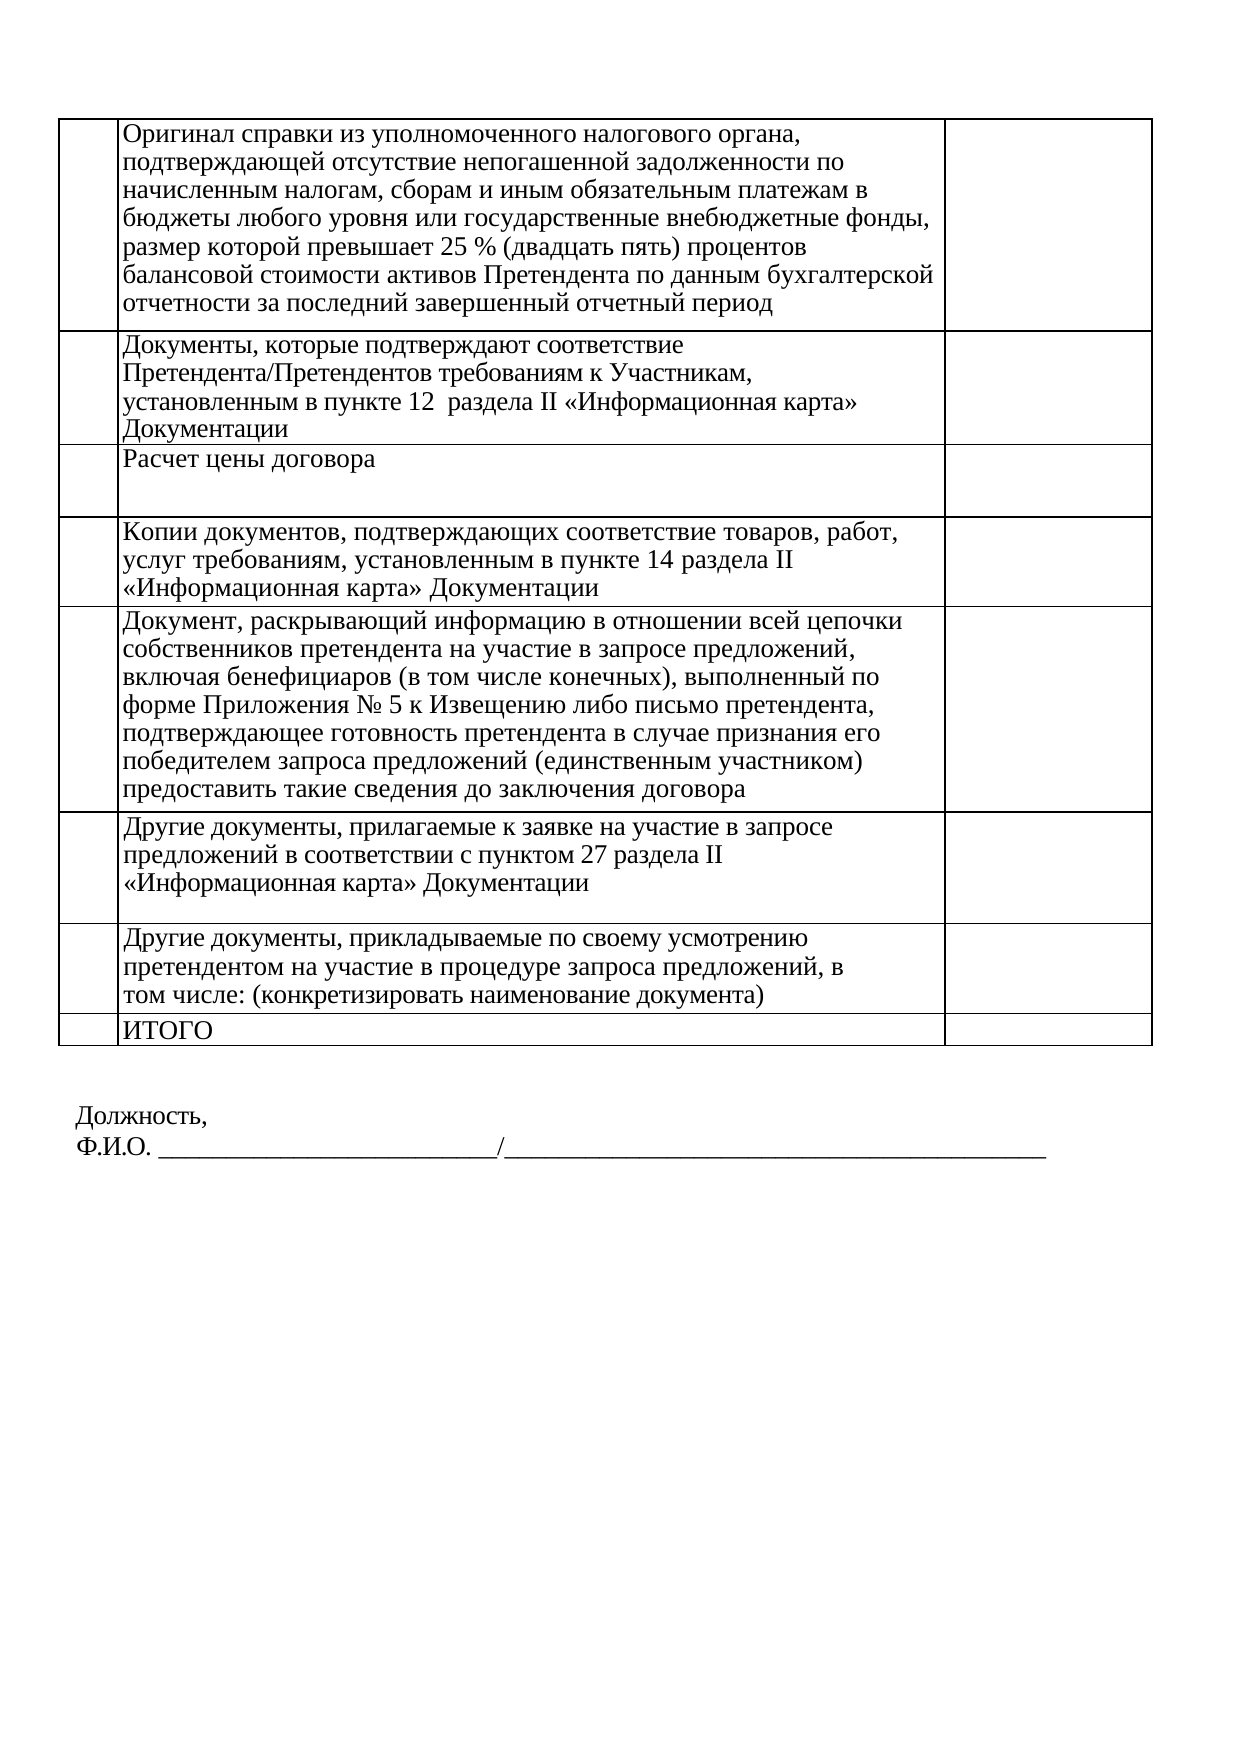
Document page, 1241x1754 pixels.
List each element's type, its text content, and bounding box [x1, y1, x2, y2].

table_cell [946, 332, 1151, 443]
table_cell [60, 518, 117, 606]
table_cell [946, 924, 1151, 1013]
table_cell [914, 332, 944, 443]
table_cell [60, 332, 117, 443]
table_cell [60, 924, 117, 1013]
table_cell Расчет цены договора [119, 445, 944, 516]
text Должность, [75, 1099, 1181, 1130]
table_cell Оригинал справки из уполномоченного налогового органа, подтверждающей отсутствие непогашенной задолженности по начисленным налогам, сборам и иным обязательным платежам в бюджеты любого уровня или государственные внебюджетные фонды, размер которой превышает 25 % (двадцать пять) процентов балансовой стоимости активов Претендента по данным бухгалтерской отчетности за последний завершенный отчетный период [119, 120, 944, 330]
table_cell [946, 813, 1151, 923]
table_cell Документ, раскрывающий информацию в отношении всей цепочки собственников претендента на участие в запросе предложений, включая бенефициаров (в том числе конечных), выполненный по форме Приложения № 5 к Извещению либо письмо претендента, подтверждающее готовность претендента в случае признания его победителем запроса предложений (единственным участником) предоставить такие сведения до заключения договора [119, 607, 944, 811]
table_cell [946, 120, 1151, 330]
text Ф.И.О. _________________________/________________________________________ [76, 1130, 1181, 1162]
table_cell Другие документы, прикладываемые по своему усмотрению претендентом на участие в процедуре запроса предложений, в том числе: (конкретизировать наименование документа) [119, 924, 944, 1013]
table_cell [60, 813, 117, 923]
table_cell Другие документы, прилагаемые к заявке на участие в запросе предложений в соответствии с пунктом 27 раздела II «Информационная карта» Документации [119, 813, 944, 923]
table_cell [60, 445, 117, 516]
table_cell [946, 518, 1151, 606]
table_cell [946, 607, 1151, 811]
table_cell [946, 445, 1151, 516]
table_cell Копии документов, подтверждающих соответствие товаров, работ, услуг требованиям, установленным в пункте 14 раздела II «Информационная карта» Документации [119, 518, 944, 606]
table_cell [60, 120, 117, 330]
table_cell [60, 607, 117, 811]
